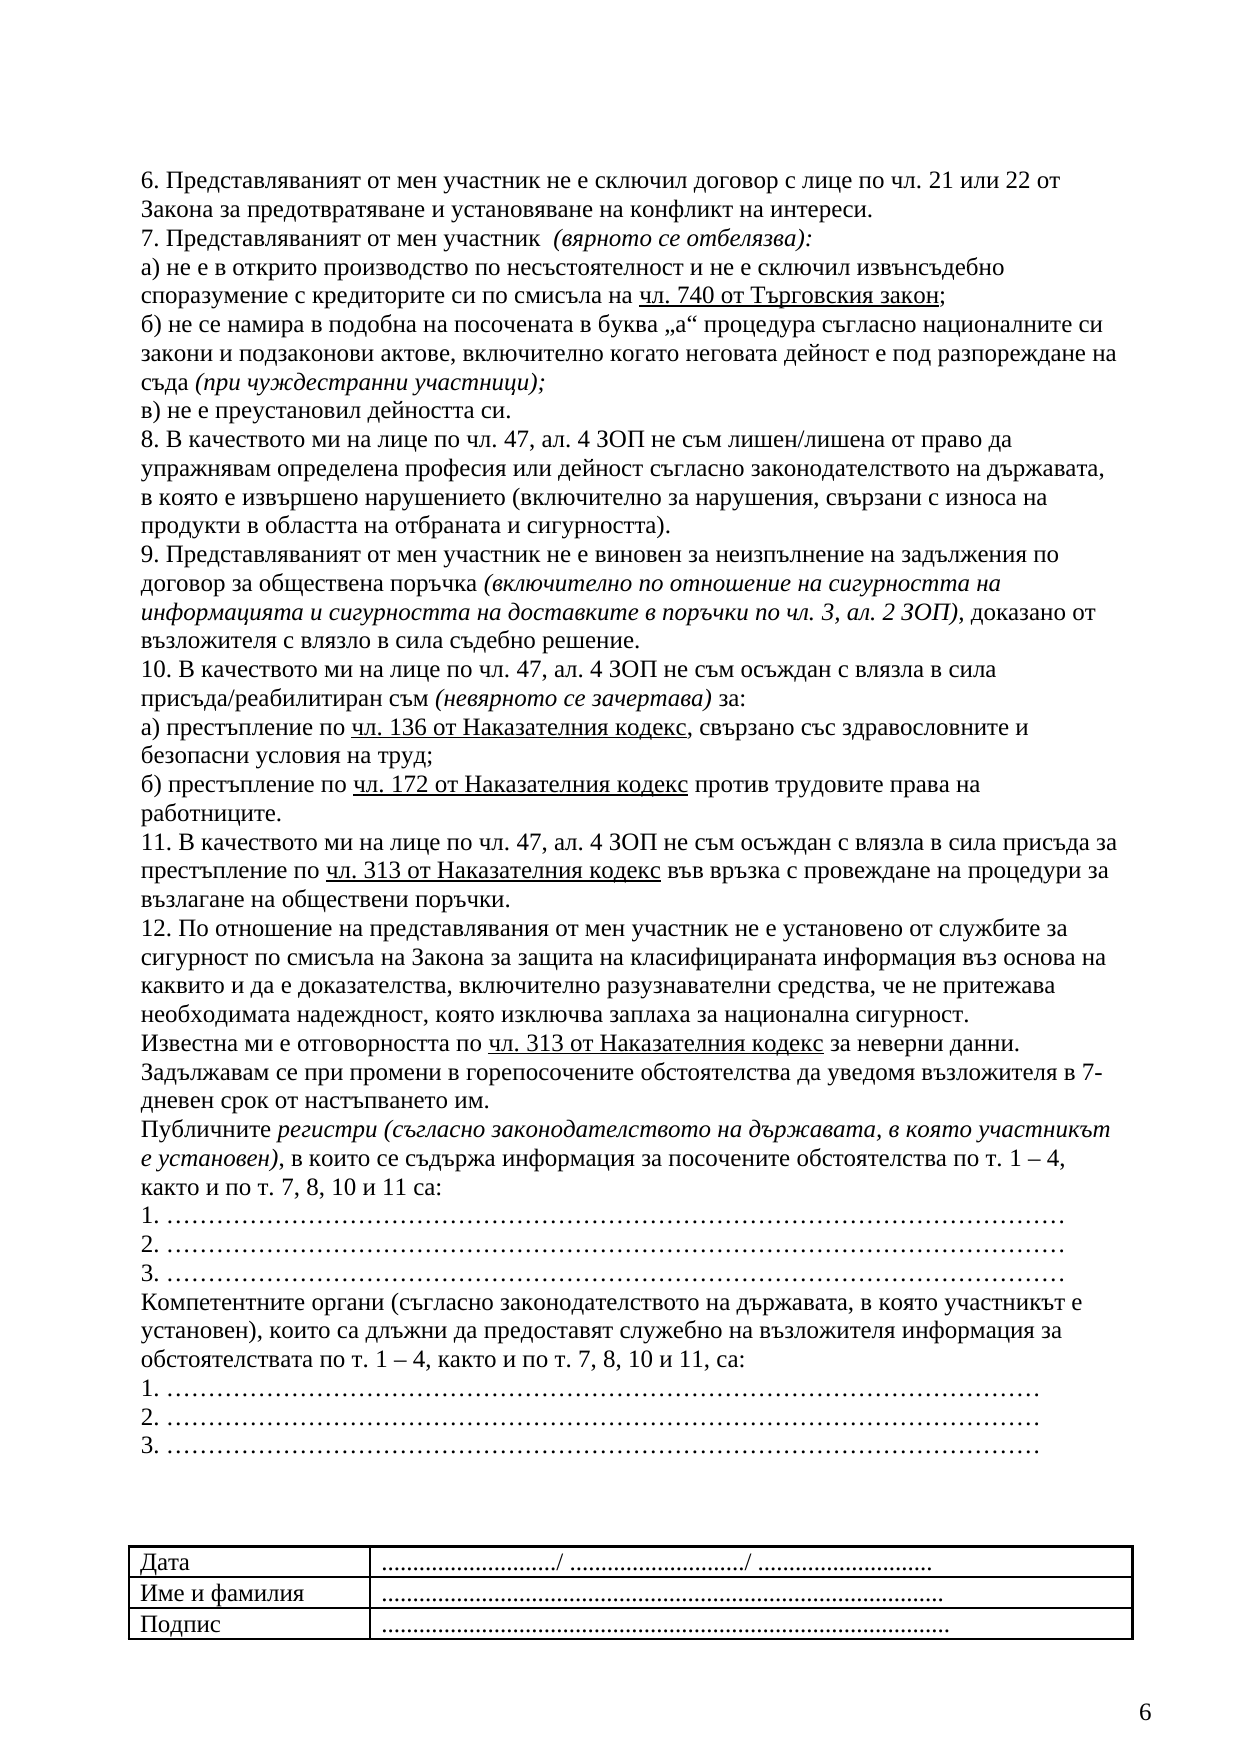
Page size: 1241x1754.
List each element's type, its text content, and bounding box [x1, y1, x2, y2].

table_cell 10. В качеството ми на лице по чл. 47, ал. 4 ЗОП не съм осъждан с влязла в сила присъда/реабилитиран съм (невярното се зачертава) за: [129, 654, 1133, 712]
table_cell в) не е преустановил дейността си. [129, 395, 1133, 424]
table_cell 3. ……………………………………………………………………………………………… [129, 1258, 1133, 1287]
table_cell Задължавам се при промени в горепосочените обстоятелства да уведомя възложителя в 7-дневен срок от настъпването им. [129, 1057, 1133, 1114]
table_cell 11. В качеството ми на лице по чл. 47, ал. 4 ЗОП не съм осъждан с влязла в сила присъда за престъпление по чл. 313 от Наказателния кодекс във връзка с провеждане на процедури за възлагане на обществени поръчки. [129, 827, 1133, 913]
table_cell Известна ми е отговорността по чл. 313 от Наказателния кодекс за неверни данни. [129, 1028, 1133, 1057]
table_cell б) не се намира в подобна на посочената в буква „а“ процедура съгласно националните си закони и подзаконови актове, включително когато неговата дейност е под разпореждане на съда (при чуждестранни участници); [129, 309, 1133, 395]
table_cell б) престъпление по чл. 172 от Наказателния кодекс против трудовите права на работниците. [129, 769, 1133, 827]
table_header ............................/ ............................/ ............................ [371, 1548, 1131, 1576]
table_cell а) престъпление по чл. 136 от Наказателния кодекс, свързано със здравословните и безопасни условия на труд; [129, 712, 1133, 769]
table_cell .......................................................................................... [371, 1578, 1131, 1607]
table_cell Подпис [130, 1609, 369, 1638]
table_cell 9. Представляваният от мен участник не е виновен за неизпълнение на задължения по договор за обществена поръчка (включително по отношение на сигурността на информацията и сигурността на доставките в поръчки по чл. 3, ал. 2 ЗОП), доказано от възложителя с влязло в сила съдебно решение. [129, 539, 1133, 654]
table_header Дата [130, 1548, 369, 1576]
table_cell 12. По отношение на представлявания от мен участник не е установено от службите за сигурност по смисъла на Закона за защита на класифицираната информация въз основа на каквито и да е доказателства, включително разузнавателни средства, че не притежава необходимата надеждност, която изключва заплаха за национална сигурност. [129, 913, 1133, 1028]
table_cell а) не е в открито производство по несъстоятелност и не е сключил извънсъдебно споразумение с кредиторите си по смисъла на чл. 740 от Търговския закон; [129, 252, 1133, 309]
table_cell 8. В качеството ми на лице по чл. 47, ал. 4 ЗОП не съм лишен/лишена от право да упражнявам определена професия или дейност съгласно законодателството на държавата, в която е извършено нарушението (включително за нарушения, свързани с износа на продукти в областта на отбраната и сигурността). [129, 424, 1133, 539]
table_cell Компетентните органи (съгласно законодателството на държавата, в която участникът е установен), които са длъжни да предоставят служебно на възложителя информация за обстоятелствата по т. 1 – 4, както и по т. 7, 8, 10 и 11, са: [129, 1287, 1133, 1373]
table_cell 3. …………………………………………………………………………………………… [129, 1430, 1133, 1459]
table_cell ........................................................................................... [371, 1609, 1131, 1638]
table_cell 2. ……………………………………………………………………………………………… [129, 1229, 1133, 1258]
table_cell Публичните регистри (съгласно законодателството на държавата, в която участникът е установен), в които се съдържа информация за посочените обстоятелства по т. 1 – 4, както и по т. 7, 8, 10 и 11 са: [129, 1114, 1133, 1200]
table_cell 1. ……………………………………………………………………………………………… [129, 1200, 1133, 1229]
table_cell 6. Представляваният от мен участник не е сключил договор с лице по чл. 21 или 22 от Закона за предотвратяване и установяване на конфликт на интереси. [129, 165, 1133, 223]
table_cell 2. …………………………………………………………………………………………… [129, 1402, 1133, 1430]
table_cell 7. Представляваният от мен участник (вярното се отбелязва): [129, 223, 1133, 252]
table_cell Име и фамилия [130, 1578, 369, 1607]
table_cell 1. …………………………………………………………………………………………… [129, 1373, 1133, 1402]
